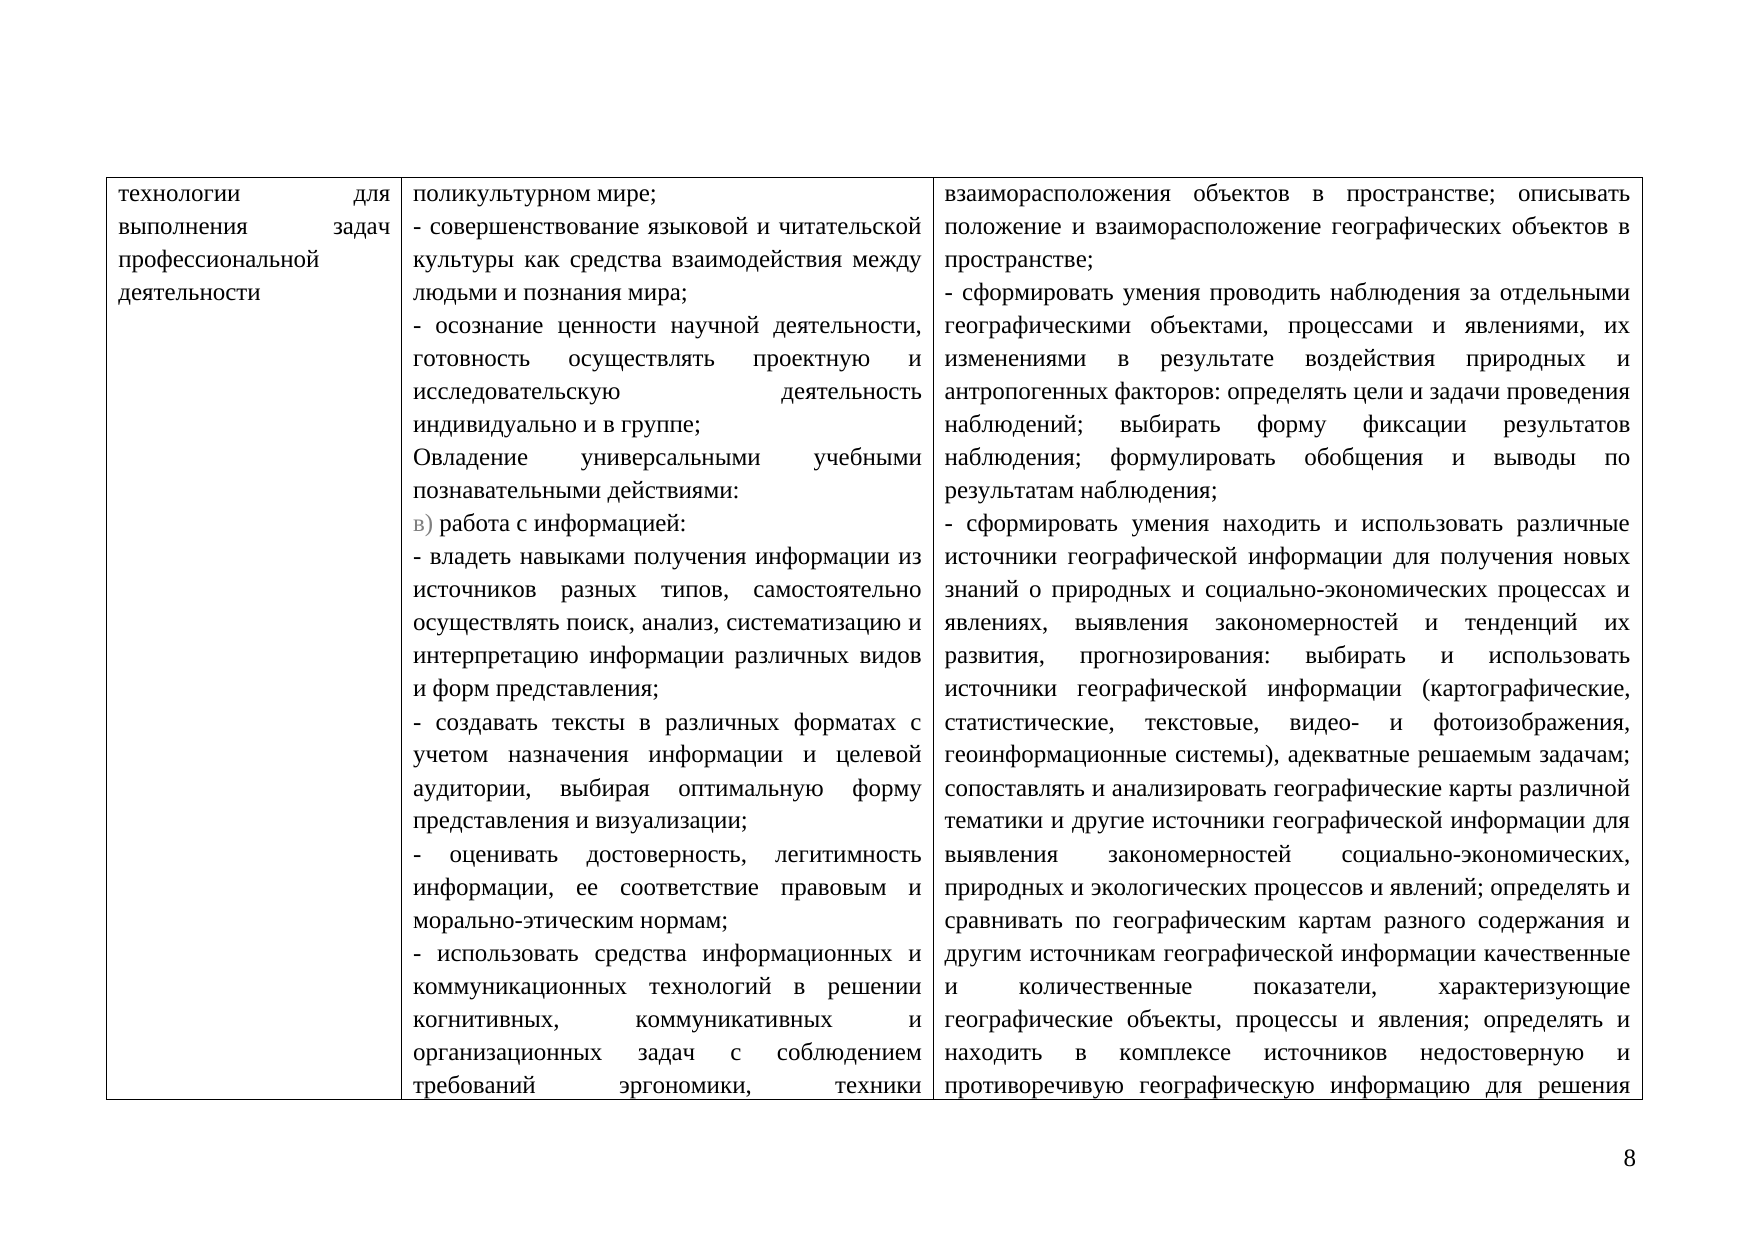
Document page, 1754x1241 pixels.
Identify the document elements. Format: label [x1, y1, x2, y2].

table_cell [934, 178, 1642, 1098]
table_cell [107, 178, 401, 1098]
table_cell [402, 178, 933, 1098]
